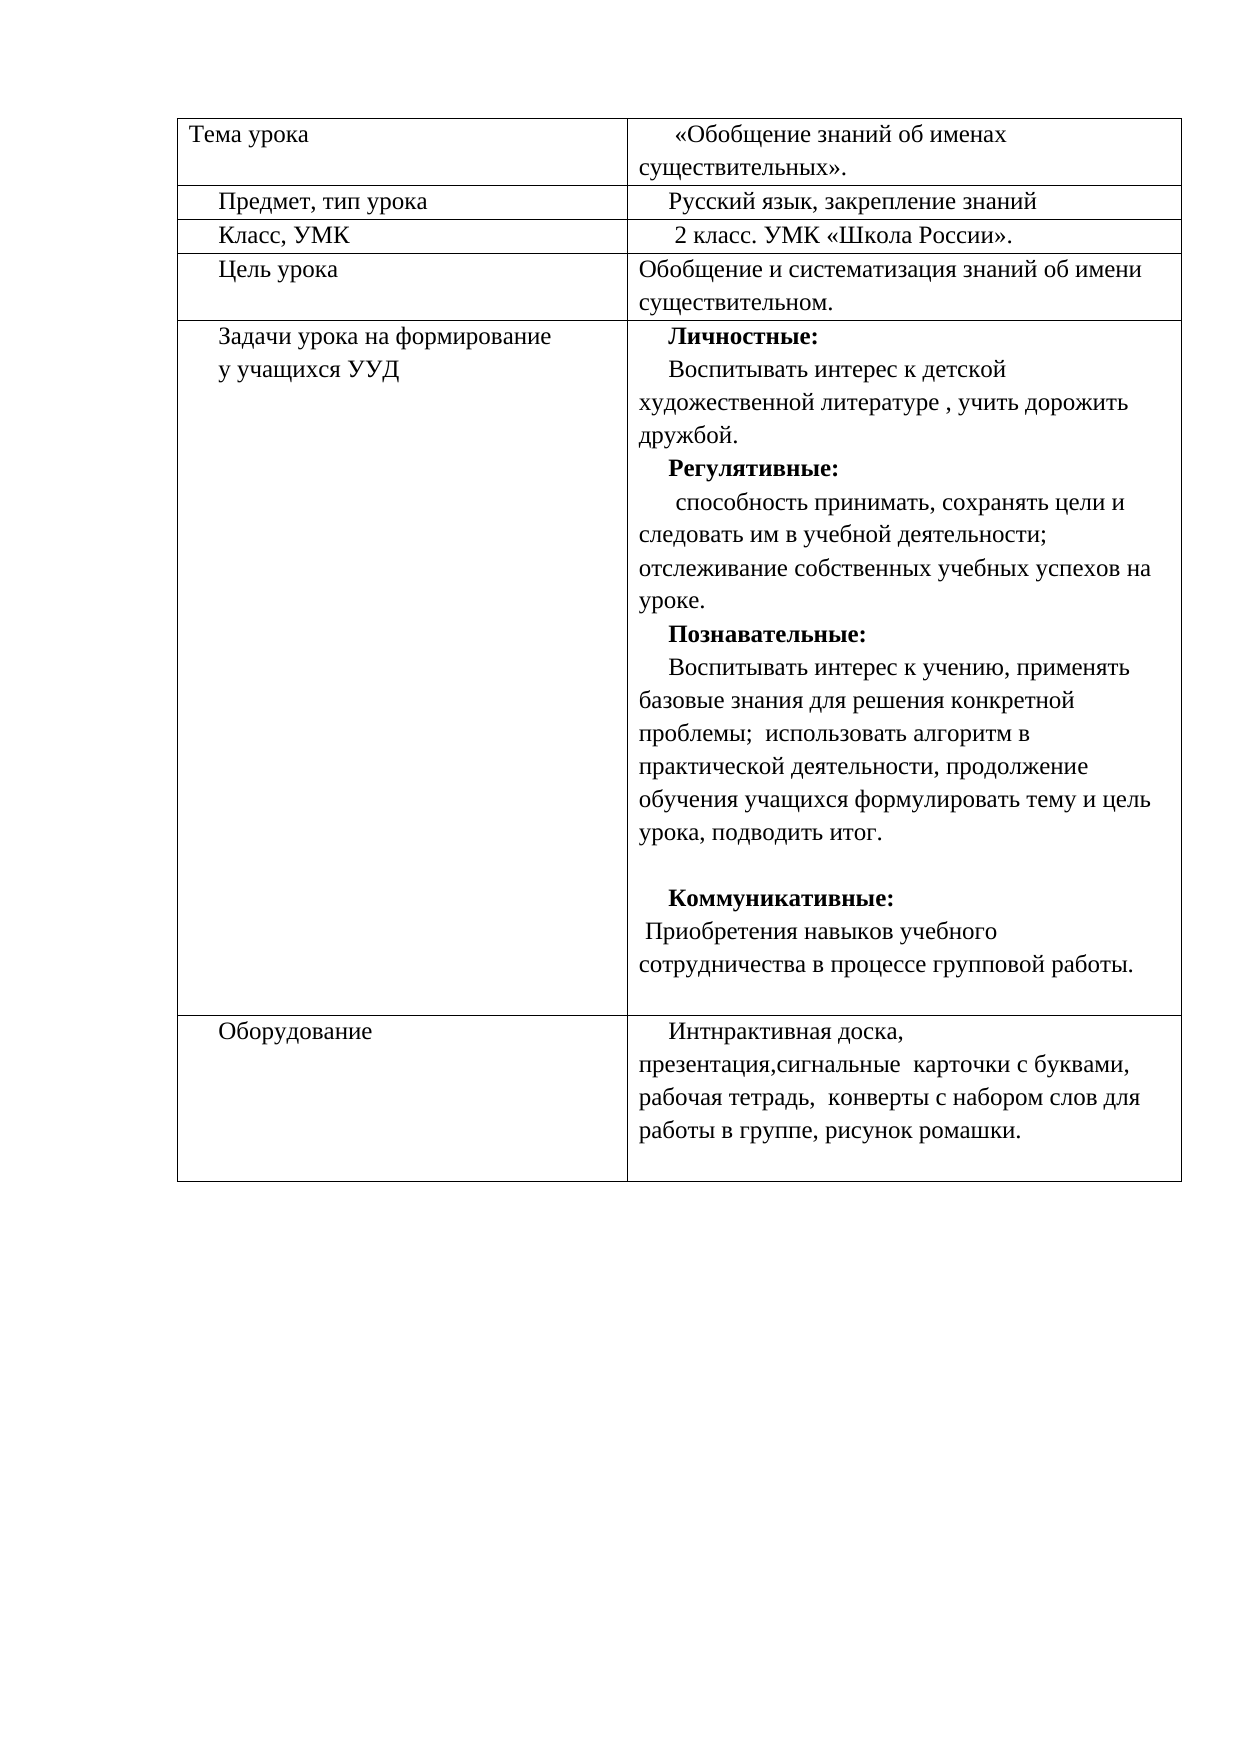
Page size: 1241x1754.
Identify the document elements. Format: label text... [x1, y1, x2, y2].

table_cell Интнрактивная доска, презентация,сигнальные карточки с буквами, рабочая тетрадь, конверты с набором слов для работы в группе, рисунок ромашки. [628, 1016, 1181, 1181]
table_cell Класс, УМК [178, 220, 627, 253]
table_cell 2 класс. УМК «Школа России». [628, 220, 1181, 253]
table_cell Предмет, тип урока [178, 186, 627, 219]
table_cell Задачи урока на формирование у учащихся УУД [178, 321, 627, 1015]
table_header «Обобщение знаний об именах существительных». [628, 119, 1181, 185]
table_cell Личностные: Воспитывать интерес к детской художественной литературе , учить дорожить дружбой. Регулятивные: способность принимать, сохранять цели и следовать им в учебной деятельности; отслеживание собственных учебных успехов на уроке. Познавательные: Воспитывать интерес к учению, применять базовые знания для решения конкретной проблемы; использовать алгоритм в практической деятельности, продолжение обучения учащихся формулировать тему и цель урока, подводить итог. Коммуникативные: Приобретения навыков учебного сотрудничества в процессе групповой работы. [628, 321, 1181, 1015]
table_cell Обобщение и систематизация знаний об имени существительном. [628, 254, 1181, 320]
table_cell Русский язык, закрепление знаний [628, 186, 1181, 219]
table_header Тема урока [178, 119, 627, 185]
table_cell Оборудование [178, 1016, 627, 1181]
table_cell Цель урока [178, 254, 627, 320]
